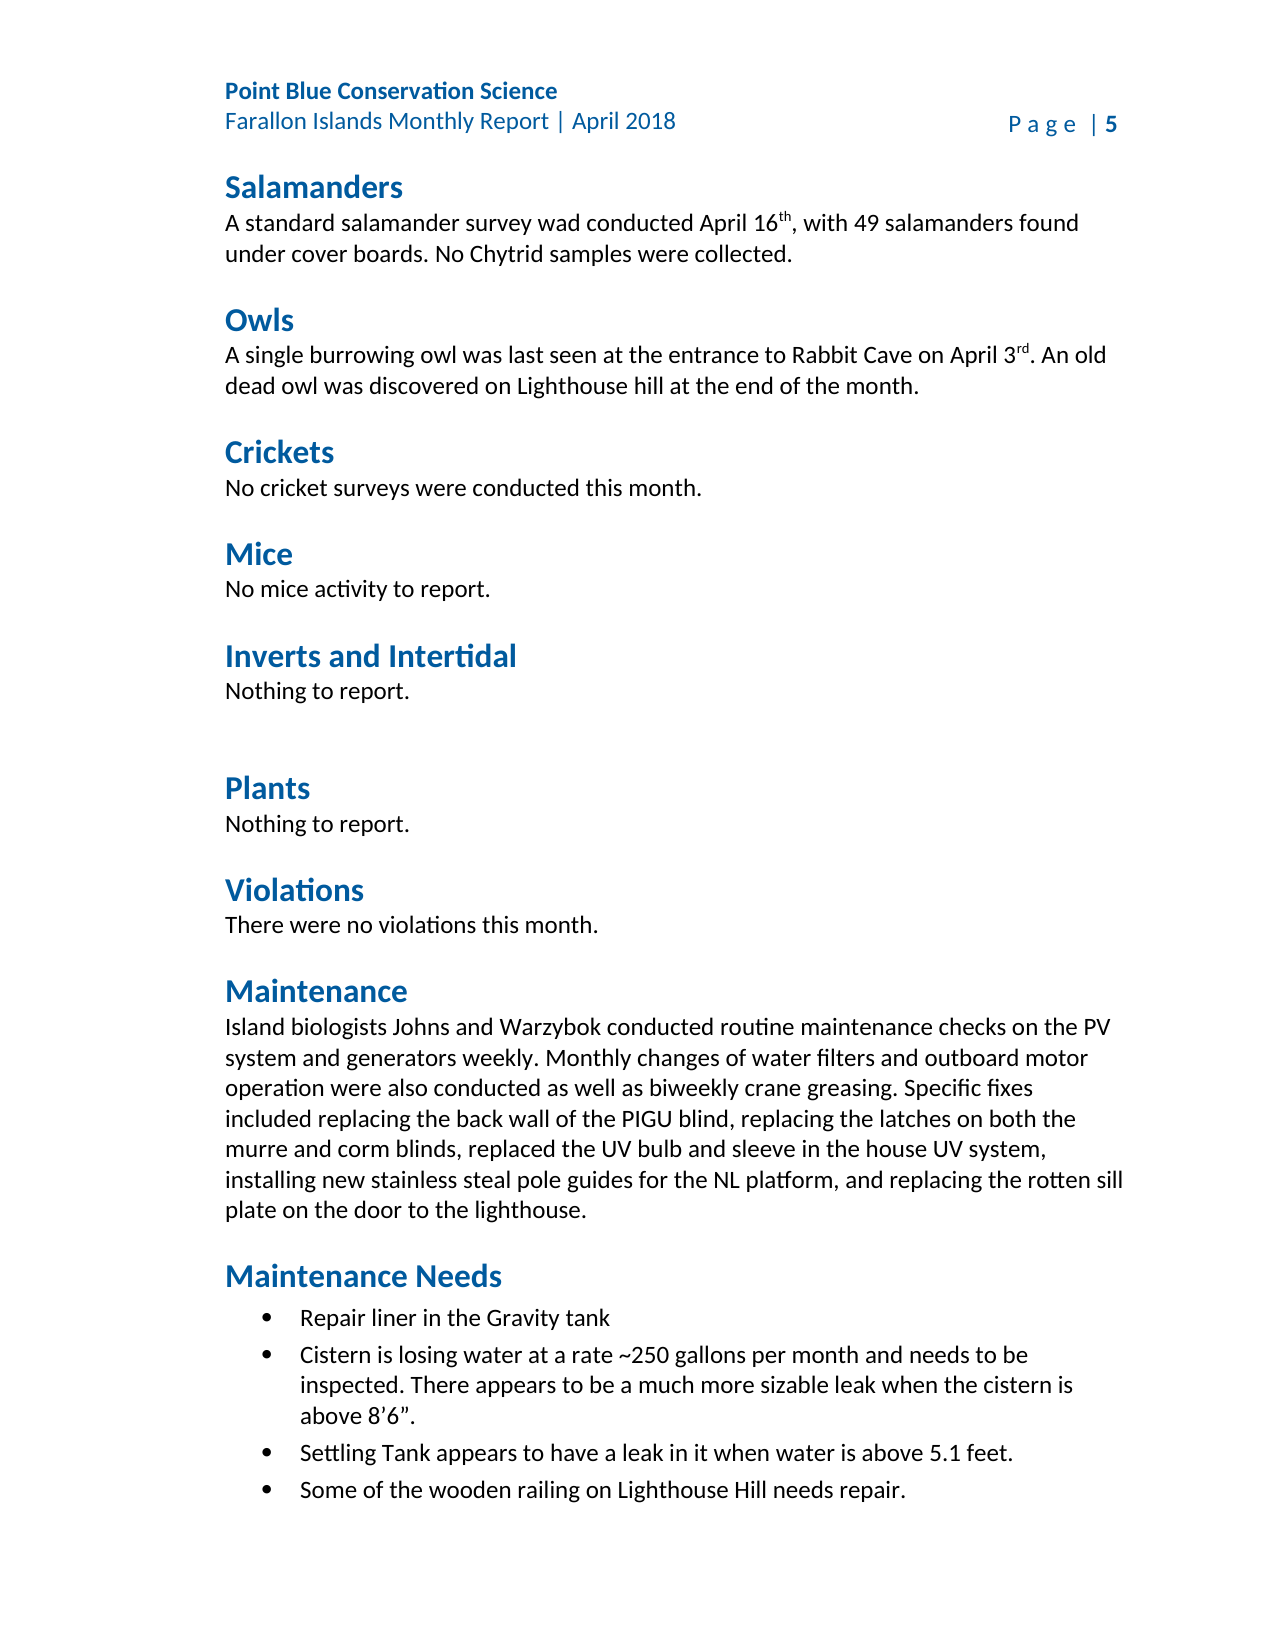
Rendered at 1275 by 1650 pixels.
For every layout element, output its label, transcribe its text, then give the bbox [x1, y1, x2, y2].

text Nothing to report. [225, 808, 1125, 838]
text Inverts and Intertidal [225, 635, 1125, 675]
text No cricket surveys were conducted this month. [225, 472, 1125, 502]
text Salamanders [225, 167, 1125, 207]
text Plants [225, 767, 1125, 808]
text Maintenance [225, 971, 1125, 1011]
text There were no violations this month. [225, 909, 1125, 940]
list Cistern is losing water at a rate ~250 gallons per month and needs to be inspected. There appears to be a much more sizable leak when the cistern is above 8’6”. [262, 1339, 1125, 1431]
text A standard salamander survey wad conducted April 16th, with 49 salamanders found under cover boards. No Chytrid samples were collected. [225, 207, 1125, 268]
subtitle Nothing to report. [225, 675, 1125, 706]
text A single burrowing owl was last seen at the entrance to Rabbit Cave on April 3rd. An old dead owl was discovered on Lighthouse hill at the end of the month. [225, 339, 1125, 401]
text Violations [225, 869, 1125, 909]
text Maintenance Needs [225, 1255, 1125, 1296]
text Owls [225, 299, 1125, 339]
text No mice activity to report. [225, 574, 1125, 604]
text Crickets [225, 431, 1125, 472]
list Repair liner in the Gravity tank [262, 1302, 1125, 1333]
text Island biologists Johns and Warzybok conducted routine maintenance checks on the PV system and generators weekly. Monthly changes of water filters and outboard motor operation were also conducted as well as biweekly crane greasing. Specific fixes included replacing the back wall of the PIGU blind, replacing the latches on both the murre and corm blinds, replaced the UV bulb and sleeve in the house UV system, installing new stainless steal pole guides for the NL platform, and replacing the rotten sill plate on the door to the lighthouse. [225, 1011, 1125, 1225]
text Mice [225, 533, 1125, 574]
list Settling Tank appears to have a leak in it when water is above 5.1 feet. [262, 1437, 1125, 1467]
list Some of the wooden railing on Lighthouse Hill needs repair. [262, 1474, 1125, 1504]
